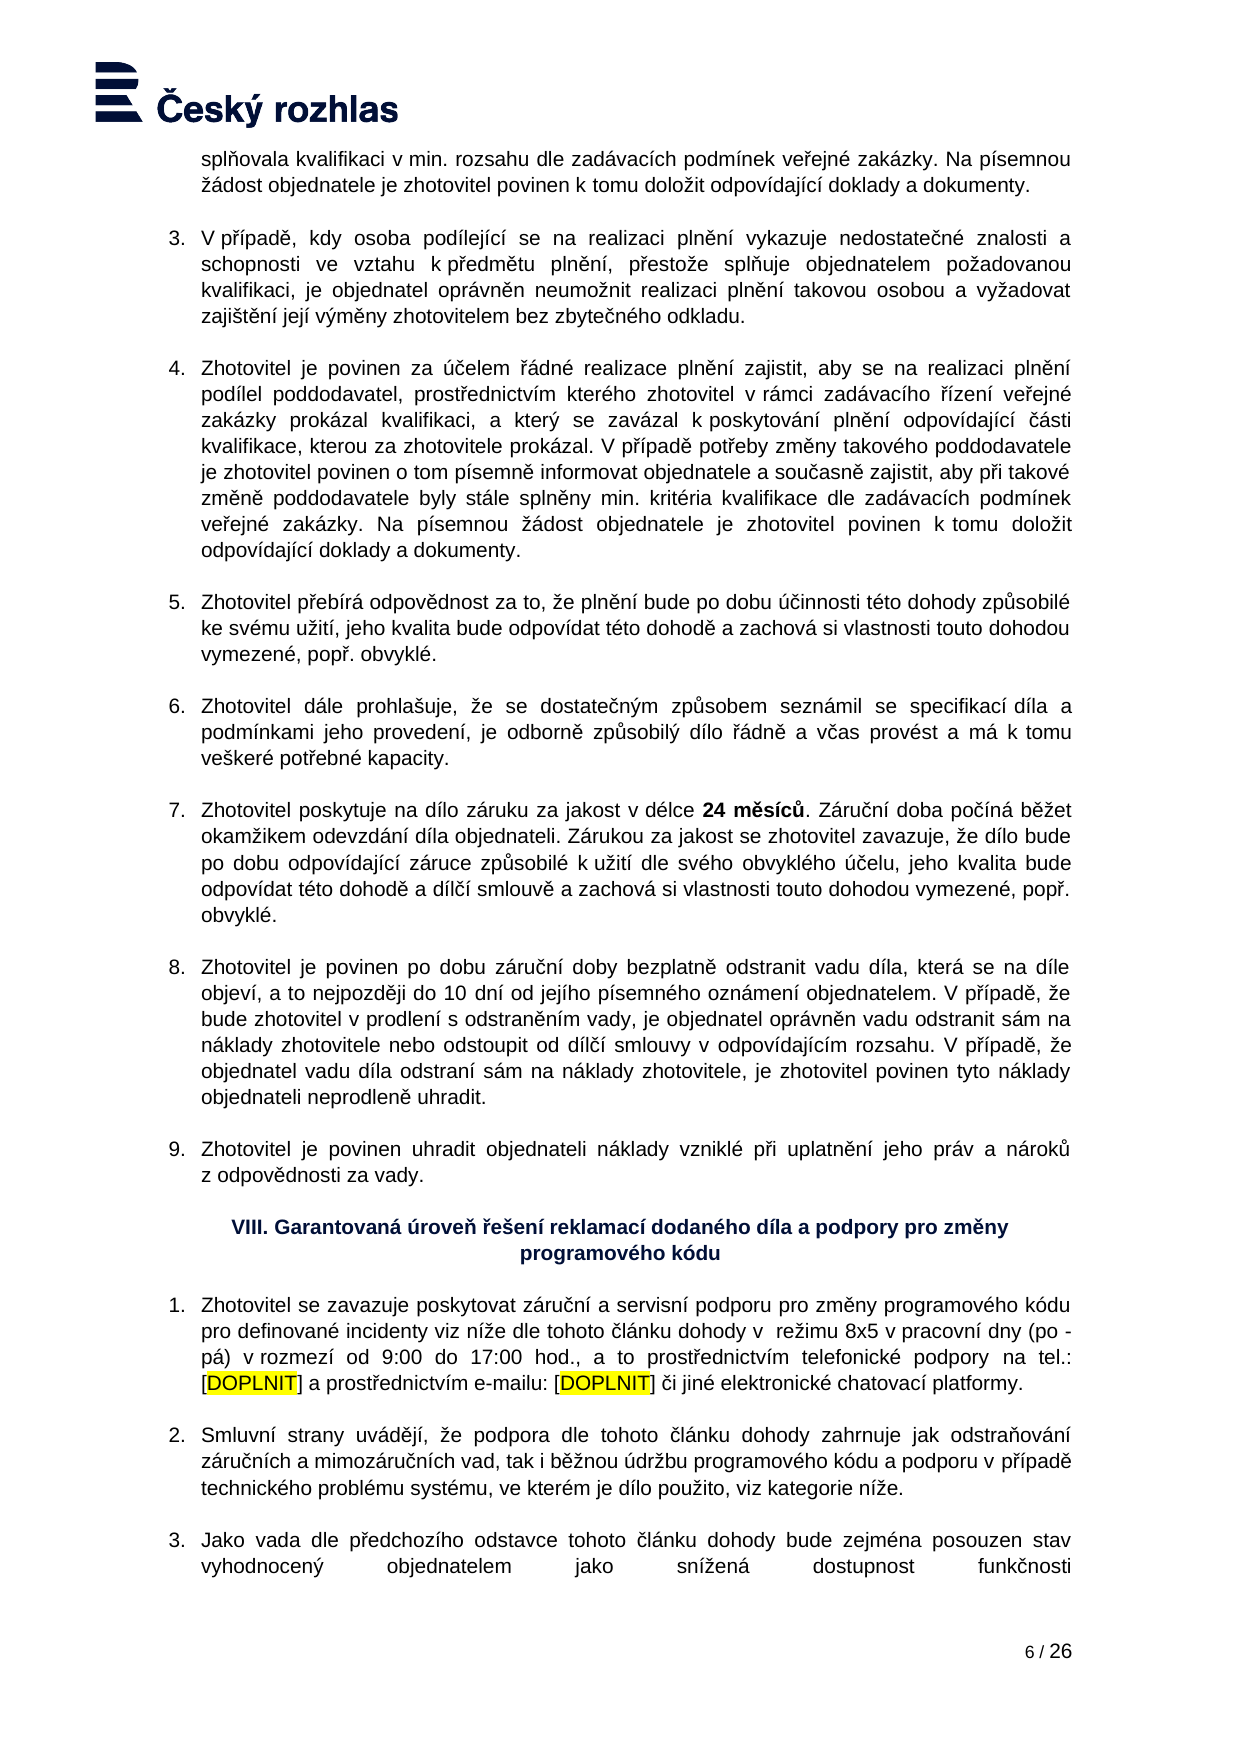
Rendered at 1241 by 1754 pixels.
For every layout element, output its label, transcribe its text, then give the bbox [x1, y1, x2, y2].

list Smluvní strany uvádějí, že podpora dle tohoto článku dohody zahrnuje jak odstraňování záručních a mimozáručních vad, tak i běžnou údržbu programového kódu a podporu v případě technického problému systému, ve kterém je dílo použito, viz kategorie níže. [168, 1422, 1072, 1500]
list Zhotovitel je povinen po dobu záruční doby bezplatně odstranit vadu díla, která se na díle objeví, a to nejpozději do 10 dní od jejího písemného oznámení objednatelem. V případě, že bude zhotovitel v prodlení s odstraněním vady, je objednatel oprávněn vadu odstranit sám na náklady zhotovitele nebo odstoupit od dílčí smlouvy v odpovídajícím rozsahu. V případě, že objednatel vadu díla odstraní sám na náklady zhotovitele, je zhotovitel povinen tyto náklady objednateli neprodleně uhradit. [168, 953, 1072, 1109]
picture [95, 62, 398, 128]
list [168, 1526, 1072, 1578]
list Zhotovitel je povinen uhradit objednateli náklady vzniklé při uplatnění jeho práv a nároků z odpovědnosti za vady. [168, 1136, 1072, 1188]
list Zhotovitel poskytuje na dílo záruku za jakost v délce 24 měsíců. Záruční doba počíná běžet okamžikem odevzdání díla objednateli. Zárukou za jakost se zhotovitel zavazuje, že dílo bude po dobu odpovídající záruce způsobilé k užití dle svého obvyklého účelu, jeho kvalita bude odpovídat této dohodě a dílčí smlouvě a zachová si vlastnosti touto dohodou vymezené, popř. obvyklé. [168, 797, 1072, 927]
list Zhotovitel přebírá odpovědnost za to, že plnění bude po dobu účinnosti této dohody způsobilé ke svému užití, jeho kvalita bude odpovídat této dohodě a zachová si vlastnosti touto dohodou vymezené, popř. obvyklé. [168, 589, 1072, 667]
list Zhotovitel dále prohlašuje, že se dostatečným způsobem seznámil se specifikací díla a podmínkami jeho provedení, je odborně způsobilý dílo řádně a včas provést a má k tomu veškeré potřebné kapacity. [168, 693, 1072, 771]
list V případě, kdy osoba podílející se na realizaci plnění vykazuje nedostatečné znalosti a schopnosti ve vztahu k předmětu plnění, přestože splňuje objednatelem požadovanou kvalifikaci, je objednatel oprávněn neumožnit realizaci plnění takovou osobou a vyžadovat zajištění její výměny zhotovitelem bez zbytečného odkladu. [168, 224, 1072, 328]
list Zhotovitel se zavazuje poskytovat záruční a servisní podporu pro změny programového kódu pro definované incidenty viz níže dle tohoto článku dohody v režimu 8x5 v pracovní dny (po - pá) v rozmezí od 9:00 do 17:00 hod., a to prostřednictvím telefonické podpory na tel.: [DOPLNIT] a prostřednictvím e-mailu: [DOPLNIT] či jiné elektronické chatovací platformy. [168, 1292, 1072, 1396]
list Zhotovitel je povinen za účelem řádné realizace plnění zajistit, aby se na realizaci plnění podílel poddodavatel, prostřednictvím kterého zhotovitel v rámci zadávacího řízení veřejné zakázky prokázal kvalifikaci, a který se zavázal k poskytování plnění odpovídající části kvalifikace, kterou za zhotovitele prokázal. V případě potřeby změny takového poddodavatele je zhotovitel povinen o tom písemně informovat objednatele a současně zajistit, aby při takové změně poddodavatele byly stále splněny min. kritéria kvalifikace dle zadávacích podmínek veřejné zakázky. Na písemnou žádost objednatele je zhotovitel povinen k tomu doložit odpovídající doklady a dokumenty. [168, 354, 1072, 563]
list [168, 146, 1072, 198]
subtitle Garantovaná úroveň řešení reklamací dodaného díla a podpory pro změny programového kódu [168, 1214, 1072, 1266]
